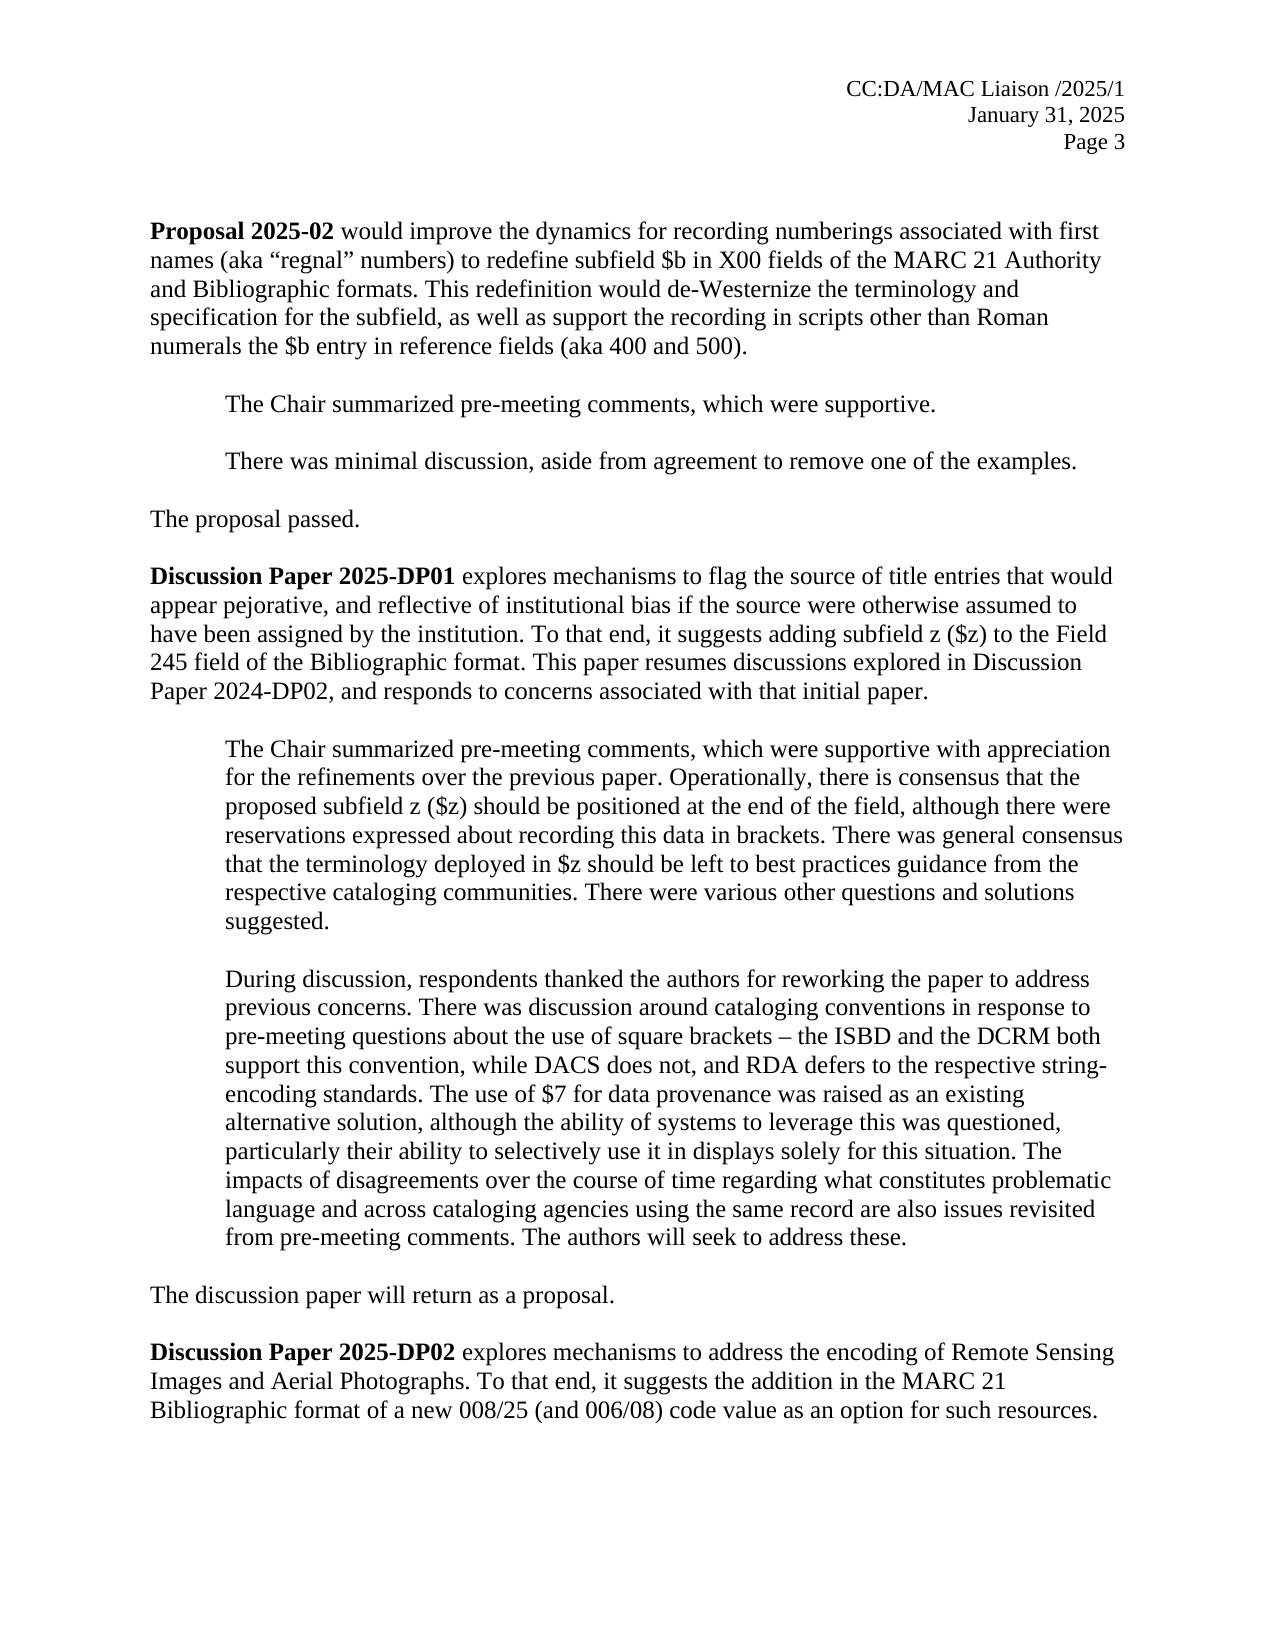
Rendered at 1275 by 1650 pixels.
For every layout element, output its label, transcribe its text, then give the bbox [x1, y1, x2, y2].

text Proposal 2025-02 would improve the dynamics for recording numberings associated with first names (aka “regnal” numbers) to redefine subfield $b in X00 fields of the MARC 21 Authority and Bibliographic formats. This redefinition would de-Westernize the terminology and specification for the subfield, as well as support the recording in scripts other than Roman numerals the $b entry in reference fields (aka 400 and 500). [150, 216, 1125, 360]
text Discussion Paper 2025-DP02 explores mechanisms to address the encoding of Remote Sensing Images and Aerial Photographs. To that end, it suggests the addition in the MARC 21 Bibliographic format of a new 008/25 (and 006/08) code value as an option for such resources. [150, 1337, 1125, 1424]
text The discussion paper will return as a proposal. [150, 1280, 1125, 1309]
text The proposal passed. [150, 504, 1125, 532]
text The Chair summarized pre-meeting comments, which were supportive. [225, 389, 1125, 417]
text The Chair summarized pre-meeting comments, which were supportive with appreciation for the refinements over the previous paper. Operationally, there is consensus that the proposed subfield z ($z) should be positioned at the end of the field, although there were reservations expressed about recording this data in brackets. There was general consensus that the terminology deployed in $z should be left to best practices guidance from the respective cataloging communities. There were various other questions and solutions suggested. [225, 734, 1125, 935]
text During discussion, respondents thanked the authors for reworking the paper to address previous concerns. There was discussion around cataloging conventions in response to pre-meeting questions about the use of square brackets – the ISBD and the DCRM both support this convention, while DACS does not, and RDA defers to the respective string-encoding standards. The use of $7 for data provenance was raised as an existing alternative solution, although the ability of systems to leverage this was questioned, particularly their ability to selectively use it in displays solely for this situation. The impacts of disagreements over the course of time regarding what constitutes problematic language and across cataloging agencies using the same record are also issues revisited from pre-meeting comments. The authors will seek to address these. [225, 964, 1125, 1251]
text There was minimal discussion, aside from agreement to remove one of the examples. [225, 446, 1125, 475]
text Discussion Paper 2025-DP01 explores mechanisms to flag the source of title entries that would appear pejorative, and reflective of institutional bias if the source were otherwise assumed to have been assigned by the institution. To that end, it suggests adding subfield z ($z) to the Field 245 field of the Bibliographic format. This paper resumes discussions explored in Discussion Paper 2024-DP02, and responds to concerns associated with that initial paper. [150, 561, 1125, 705]
